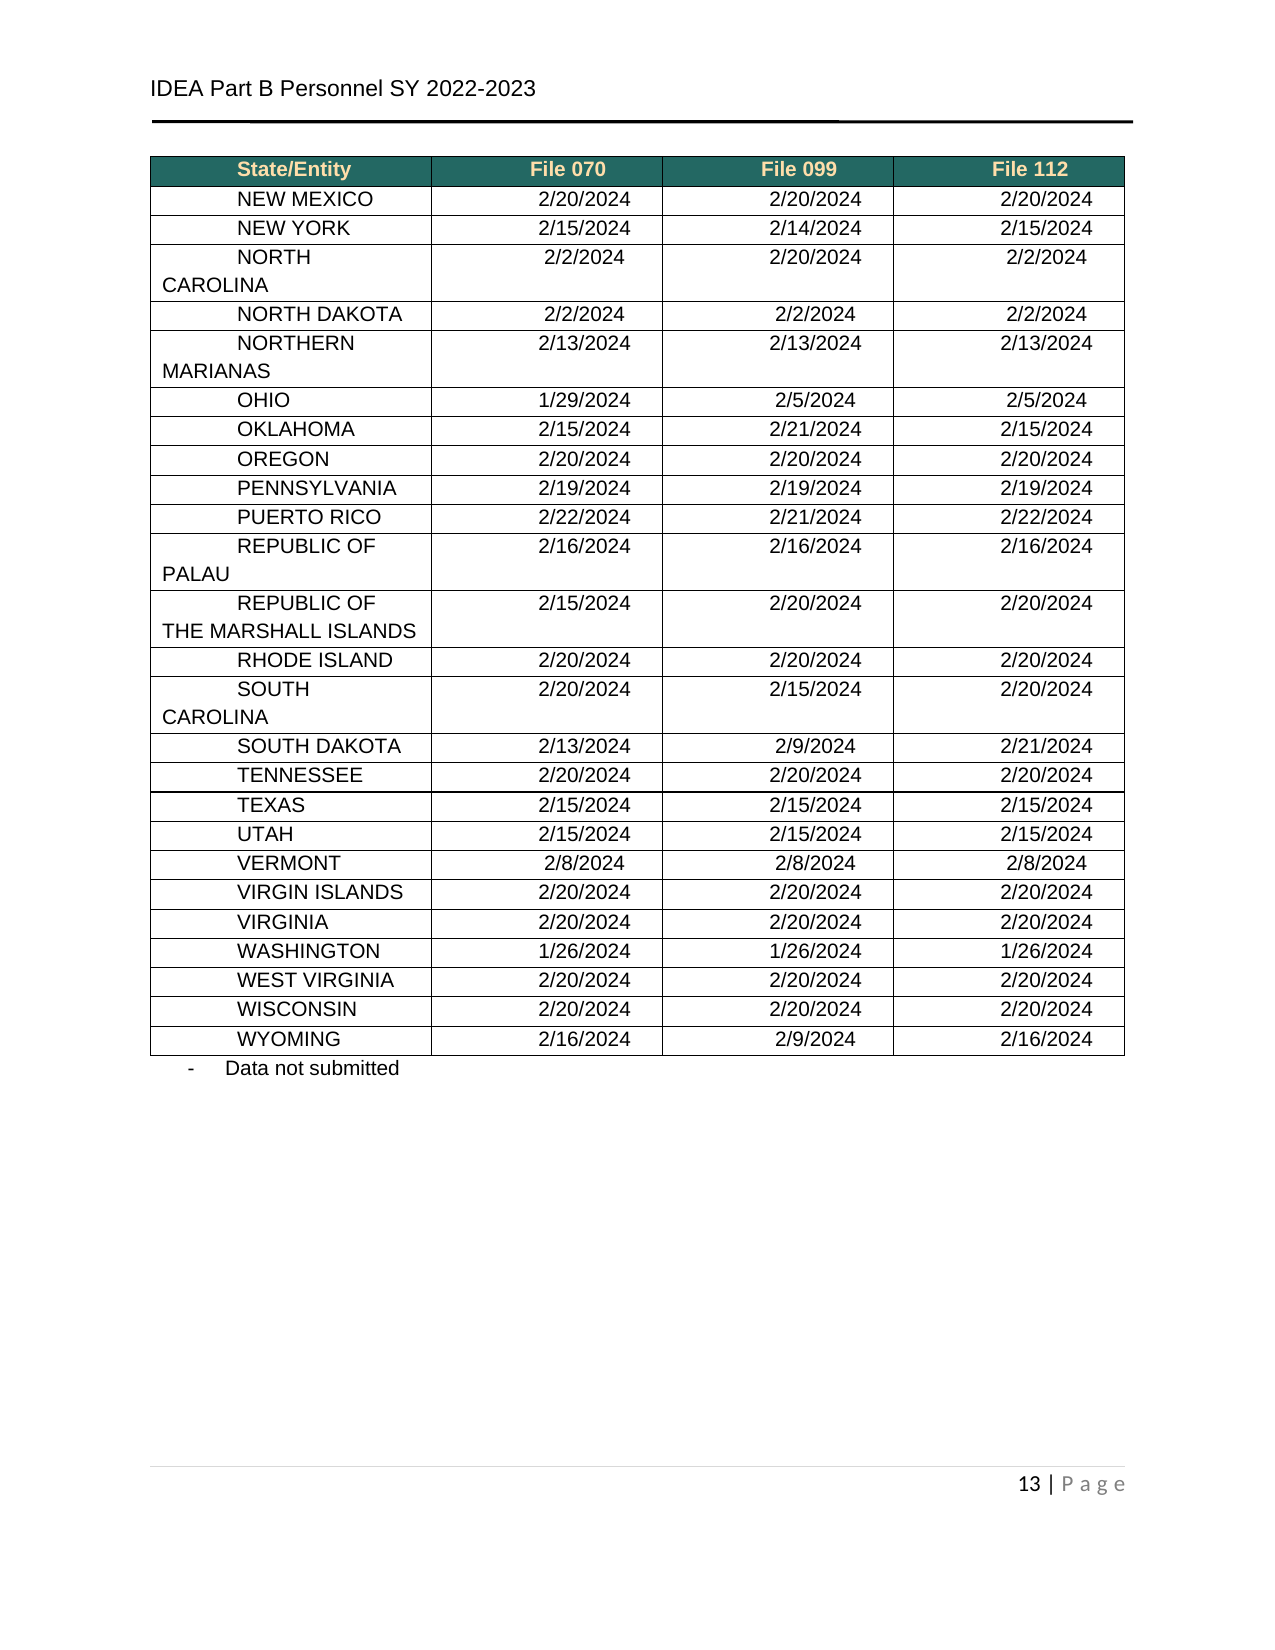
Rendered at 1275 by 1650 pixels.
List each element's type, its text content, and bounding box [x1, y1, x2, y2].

table_cell NEW MEXICO [151, 187, 431, 215]
table_cell RHODE ISLAND [151, 648, 431, 676]
table_cell 2/13/2024 [432, 331, 662, 387]
table_cell 2/20/2024 [663, 968, 893, 996]
table_cell TEXAS [151, 793, 431, 821]
table_cell TENNESSEE [151, 763, 431, 791]
table_cell 2/13/2024 [894, 331, 1124, 387]
table_cell 2/20/2024 [663, 591, 893, 647]
table_cell 2/20/2024 [432, 763, 662, 791]
table_cell 2/15/2024 [663, 822, 893, 850]
table_cell WEST VIRGINIA [151, 968, 431, 996]
table_cell 2/13/2024 [432, 734, 662, 762]
table_cell 2/20/2024 [894, 591, 1124, 647]
table_cell SOUTH DAKOTA [151, 734, 431, 762]
table_cell 2/2/2024 [432, 245, 662, 301]
table_cell 1/26/2024 [894, 939, 1124, 967]
table_cell 2/15/2024 [432, 822, 662, 850]
table_cell 2/22/2024 [432, 505, 662, 533]
table_cell 2/15/2024 [894, 216, 1124, 244]
table_cell 2/20/2024 [894, 880, 1124, 908]
table_cell 2/21/2024 [894, 734, 1124, 762]
table_cell UTAH [151, 822, 431, 850]
table_cell 2/20/2024 [432, 648, 662, 676]
table_header File 099 [663, 157, 893, 186]
table_header File 070 [432, 157, 662, 186]
table_cell NORTHERN MARIANAS [151, 331, 431, 387]
table_cell 2/20/2024 [894, 187, 1124, 215]
table_cell 2/20/2024 [432, 446, 662, 475]
table_cell 2/5/2024 [663, 388, 893, 416]
table_cell VIRGINIA [151, 910, 431, 938]
table_cell 2/22/2024 [894, 505, 1124, 533]
table_cell 2/16/2024 [894, 1027, 1124, 1055]
table_cell WASHINGTON [151, 939, 431, 967]
table_cell 2/20/2024 [894, 968, 1124, 996]
table_cell 2/20/2024 [432, 880, 662, 908]
table_cell PUERTO RICO [151, 505, 431, 533]
table_cell 2/9/2024 [663, 734, 893, 762]
table_cell WISCONSIN [151, 997, 431, 1026]
table_cell 2/15/2024 [894, 822, 1124, 850]
table_cell 2/15/2024 [663, 677, 893, 733]
table_cell 2/8/2024 [894, 851, 1124, 879]
table_header State/Entity [151, 157, 431, 186]
table_cell 2/16/2024 [663, 534, 893, 590]
table_cell 2/9/2024 [663, 1027, 893, 1055]
table_cell 2/20/2024 [432, 910, 662, 938]
table_cell 2/20/2024 [894, 997, 1124, 1026]
table_cell NORTH DAKOTA [151, 302, 431, 330]
table_cell 2/20/2024 [432, 997, 662, 1026]
table_cell 2/20/2024 [663, 648, 893, 676]
table_cell 2/2/2024 [663, 302, 893, 330]
table_cell WYOMING [151, 1027, 431, 1055]
table_cell NORTH CAROLINA [151, 245, 431, 301]
table_cell 2/20/2024 [432, 677, 662, 733]
table_cell NEW YORK [151, 216, 431, 244]
table_cell 2/20/2024 [894, 763, 1124, 791]
table_cell OKLAHOMA [151, 417, 431, 445]
table_cell 2/19/2024 [663, 476, 893, 504]
table_cell REPUBLIC OF THE MARSHALL ISLANDS [151, 591, 431, 647]
table_cell VIRGIN ISLANDS [151, 880, 431, 908]
table_cell 2/21/2024 [663, 505, 893, 533]
table_cell 2/15/2024 [663, 793, 893, 821]
table_cell 1/26/2024 [663, 939, 893, 967]
table_cell 2/16/2024 [894, 534, 1124, 590]
table_cell 1/29/2024 [432, 388, 662, 416]
table_cell 2/2/2024 [432, 302, 662, 330]
table_cell 2/20/2024 [663, 763, 893, 791]
table_cell 2/16/2024 [432, 534, 662, 590]
table_cell 2/15/2024 [432, 591, 662, 647]
table_cell 2/5/2024 [894, 388, 1124, 416]
table_cell 2/19/2024 [894, 476, 1124, 504]
table_cell 2/20/2024 [894, 677, 1124, 733]
table_cell VERMONT [151, 851, 431, 879]
table_cell 2/15/2024 [432, 417, 662, 445]
table_cell 1/26/2024 [432, 939, 662, 967]
table_cell 2/20/2024 [663, 997, 893, 1026]
list Data not submitted [187, 1056, 1125, 1080]
table_cell 2/20/2024 [894, 910, 1124, 938]
table_cell 2/15/2024 [432, 793, 662, 821]
table_cell 2/15/2024 [432, 216, 662, 244]
table_cell 2/15/2024 [894, 793, 1124, 821]
table_cell REPUBLIC OF PALAU [151, 534, 431, 590]
table_cell 2/19/2024 [432, 476, 662, 504]
table_cell PENNSYLVANIA [151, 476, 431, 504]
table_cell SOUTH CAROLINA [151, 677, 431, 733]
table_cell 2/16/2024 [432, 1027, 662, 1055]
table_cell 2/8/2024 [663, 851, 893, 879]
table_cell 2/20/2024 [663, 880, 893, 908]
table_cell 2/20/2024 [663, 187, 893, 215]
table_cell 2/13/2024 [663, 331, 893, 387]
table_cell 2/20/2024 [663, 910, 893, 938]
table_cell 2/20/2024 [432, 968, 662, 996]
table_cell OREGON [151, 446, 431, 475]
table_cell 2/8/2024 [432, 851, 662, 879]
table_cell OHIO [151, 388, 431, 416]
table_cell 2/2/2024 [894, 302, 1124, 330]
table_cell 2/15/2024 [894, 417, 1124, 445]
table_cell 2/20/2024 [894, 648, 1124, 676]
table_cell 2/20/2024 [663, 446, 893, 475]
table_cell 2/14/2024 [663, 216, 893, 244]
table_cell 2/21/2024 [663, 417, 893, 445]
table_cell 2/20/2024 [894, 446, 1124, 475]
table_cell 2/20/2024 [432, 187, 662, 215]
table_cell 2/20/2024 [663, 245, 893, 301]
table_cell 2/2/2024 [894, 245, 1124, 301]
table_header File 112 [894, 157, 1124, 186]
